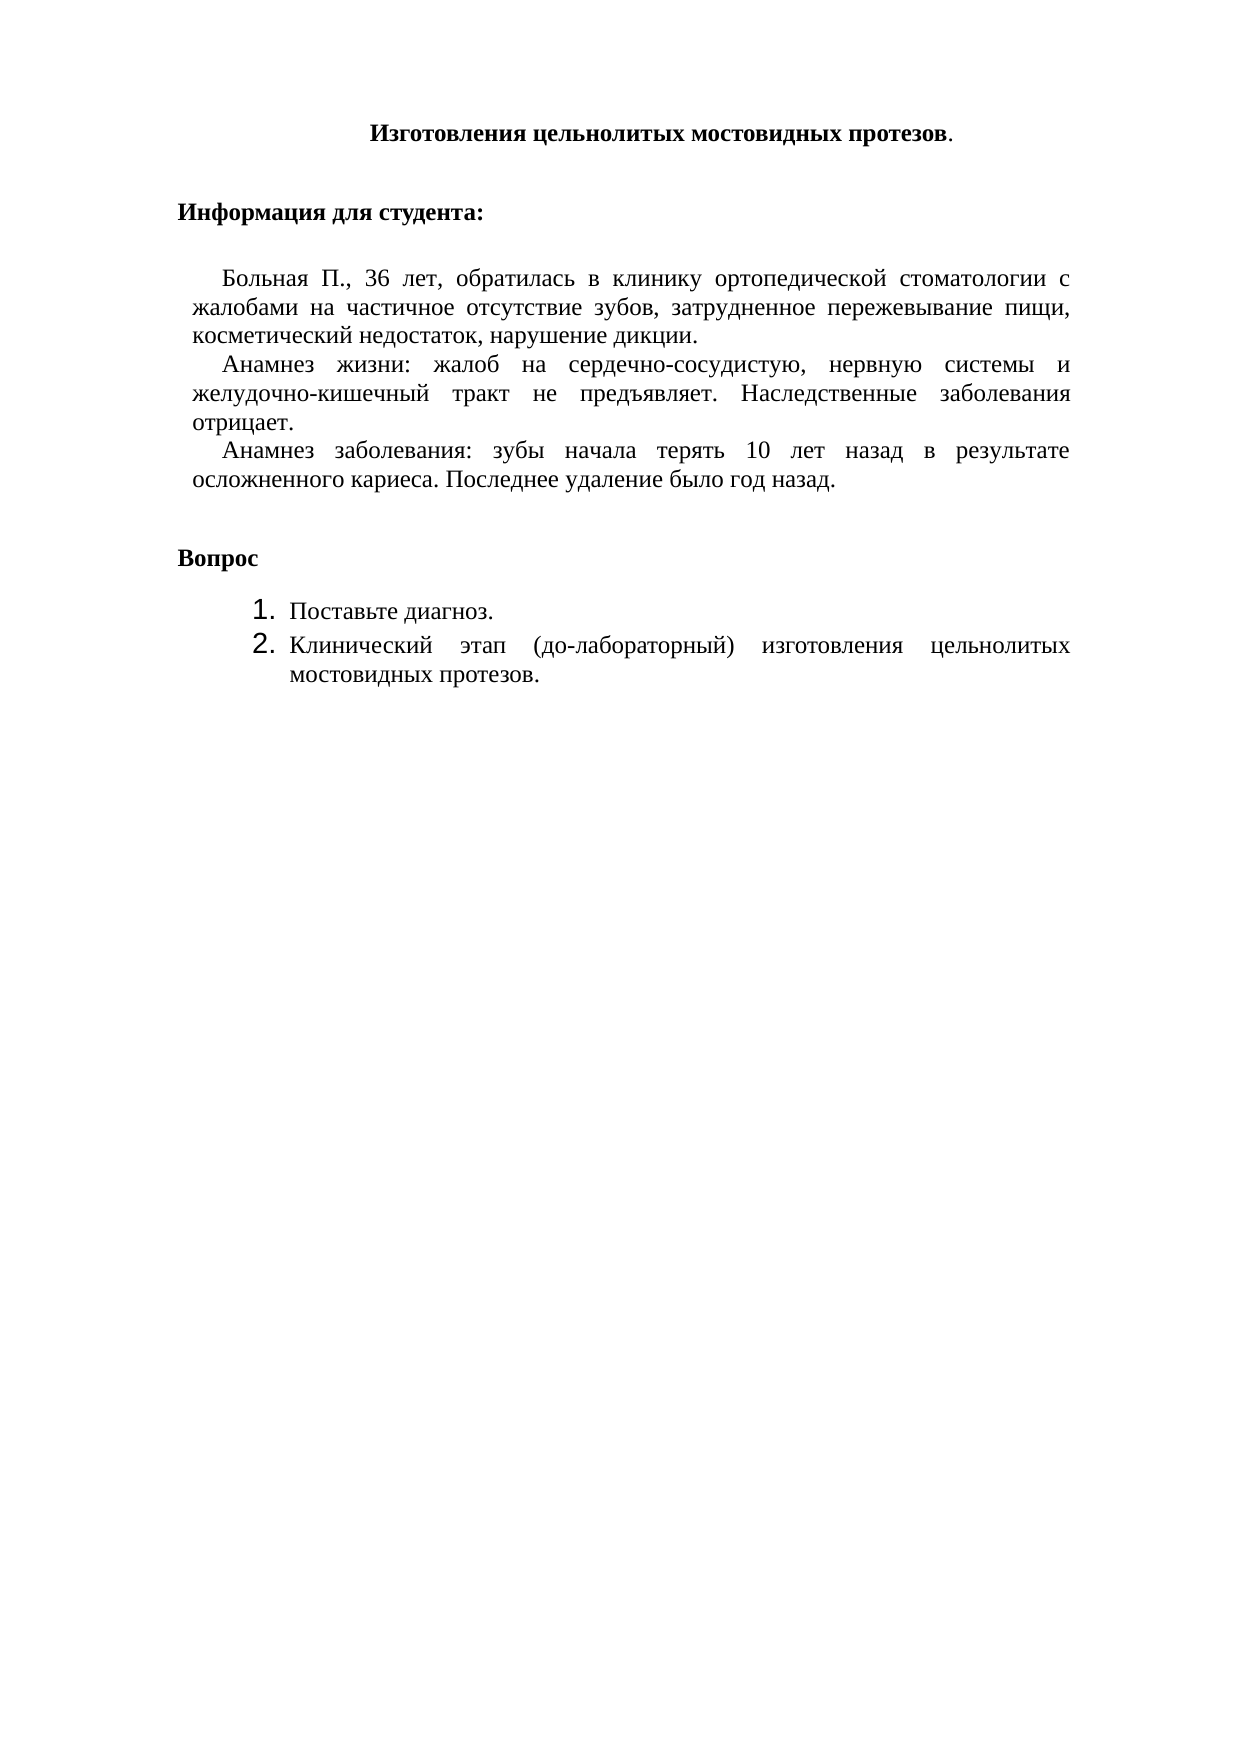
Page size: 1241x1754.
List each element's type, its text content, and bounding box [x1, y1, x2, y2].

text Анамнез жизни: жалоб на сердечно-сосудистую, нервную системы и желудочно-кишечный тракт не предъявляет. Наследственные заболевания отрицает. [192, 349, 1071, 436]
list Поставьте диагноз. [252, 592, 1071, 626]
list Клинический этап (до-лабораторный) изготовления цельнолитых мостовидных протезов. [252, 626, 1071, 688]
text Анамнез заболевания: зубы начала терять 10 лет назад в результате осложненного кариеса. Последнее удаление было год назад. [192, 436, 1071, 493]
text Вопрос [177, 543, 1152, 571]
list Изготовления цельнолитых мостовидных протезов. [252, 118, 1071, 147]
text Информация для студента: [177, 197, 1152, 225]
text Больная П., 36 лет, обратилась в клинику ортопедической стоматологии с жалобами на частичное отсутствие зубов, затрудненное пережевывание пищи, косметический недостаток, нарушение дикции. [192, 263, 1071, 349]
